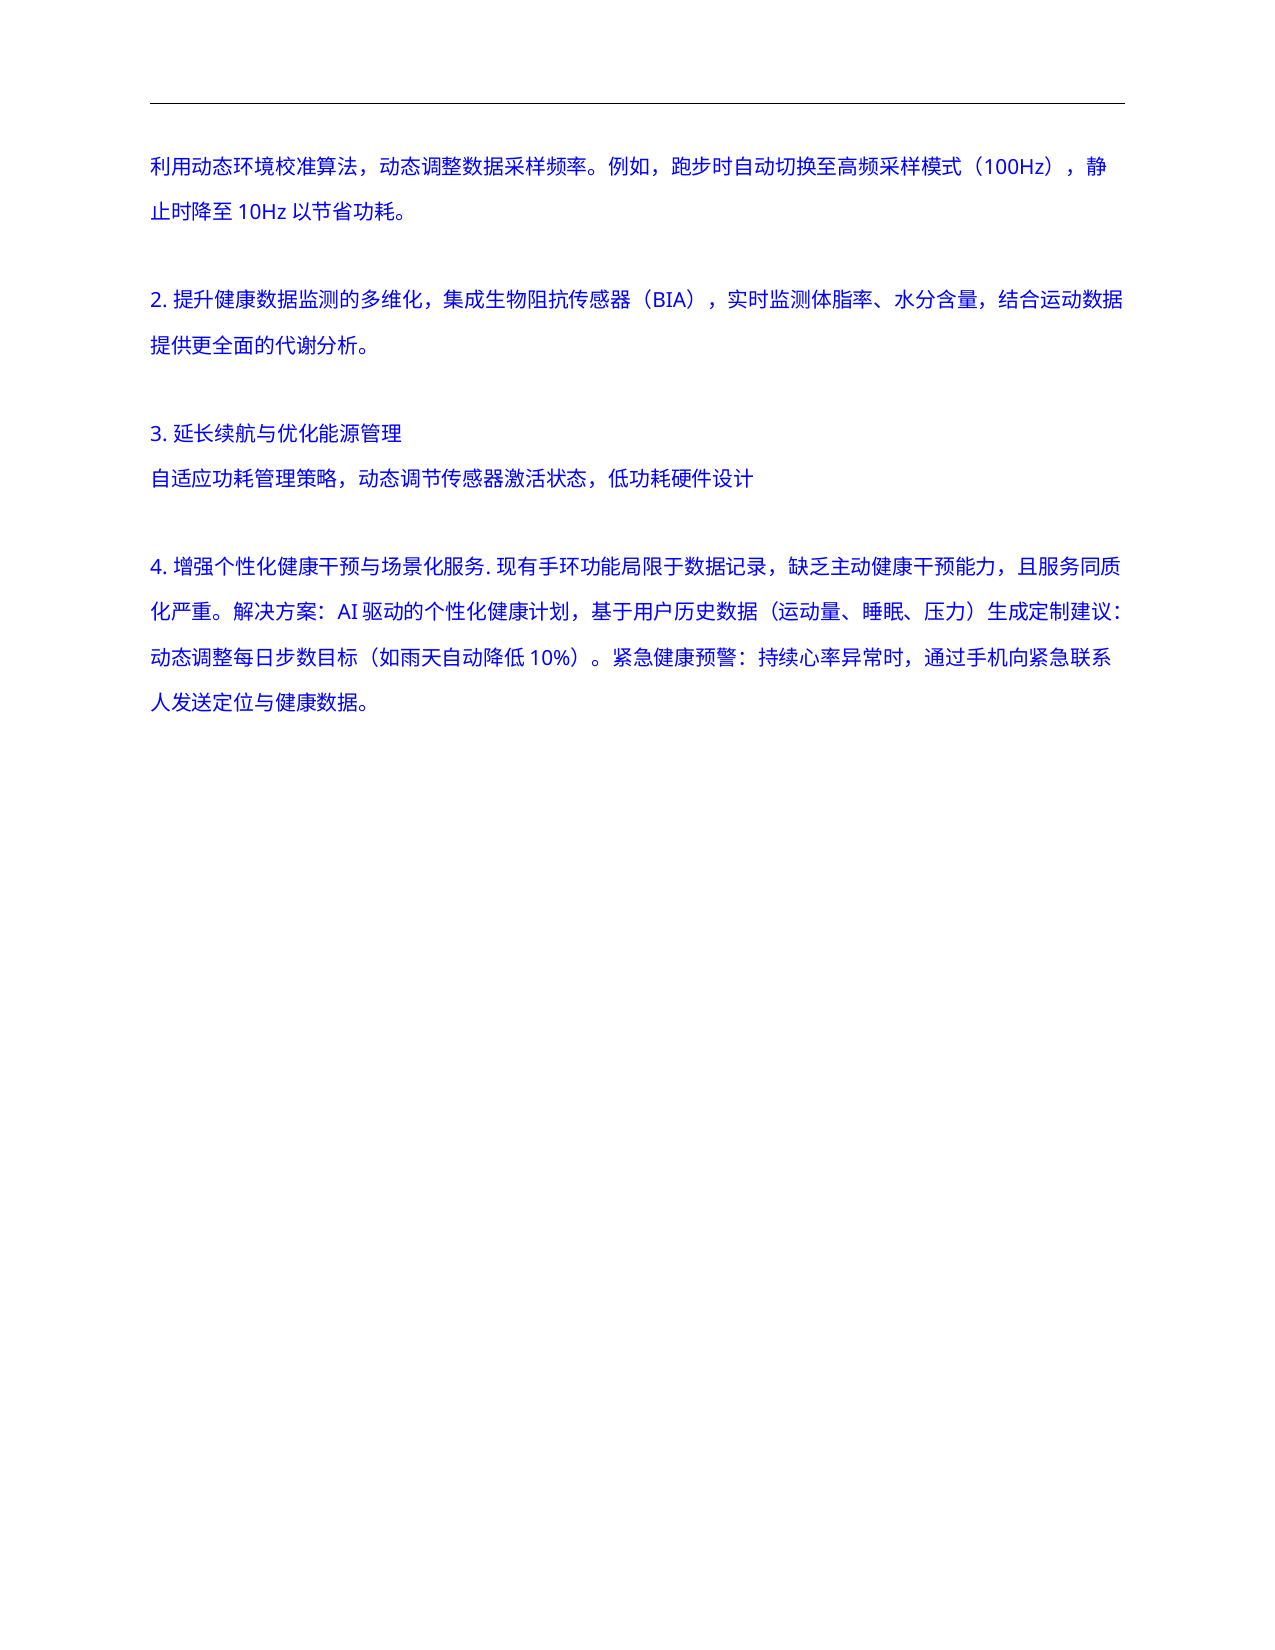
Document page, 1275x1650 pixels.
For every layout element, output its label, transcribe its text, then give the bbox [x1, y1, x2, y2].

list 提升健康数据监测的多维化，集成生物阻抗传感器（BIA），实时监测体脂率、水分含量，结合运动数据提供更全面的代谢分析。 [150, 283, 1125, 359]
text 4. 增强个性化健康干预与场景化服务. 现有手环功能局限于数据记录，缺乏主动健康干预能力，且服务同质化严重。解决方案：AI驱动的个性化健康计划，基于用户历史数据（运动量、睡眠、压力）生成定制建议：动态调整每日步数目标（如雨天自动降低10%）。紧急健康预警：持续心率异常时，通过手机向紧急联系人发送定位与健康数据。 [150, 550, 1125, 717]
text 利用动态环境校准算法，动态调整数据采样频率。例如，跑步时自动切换至高频采样模式（100Hz），静止时降至10Hz以节省功耗。 [150, 150, 1125, 226]
text 3. 延长续航与优化能源管理 [150, 417, 1125, 447]
text 自适应功耗管理策略，动态调节传感器激活状态，低功耗硬件设计 [150, 462, 1125, 492]
